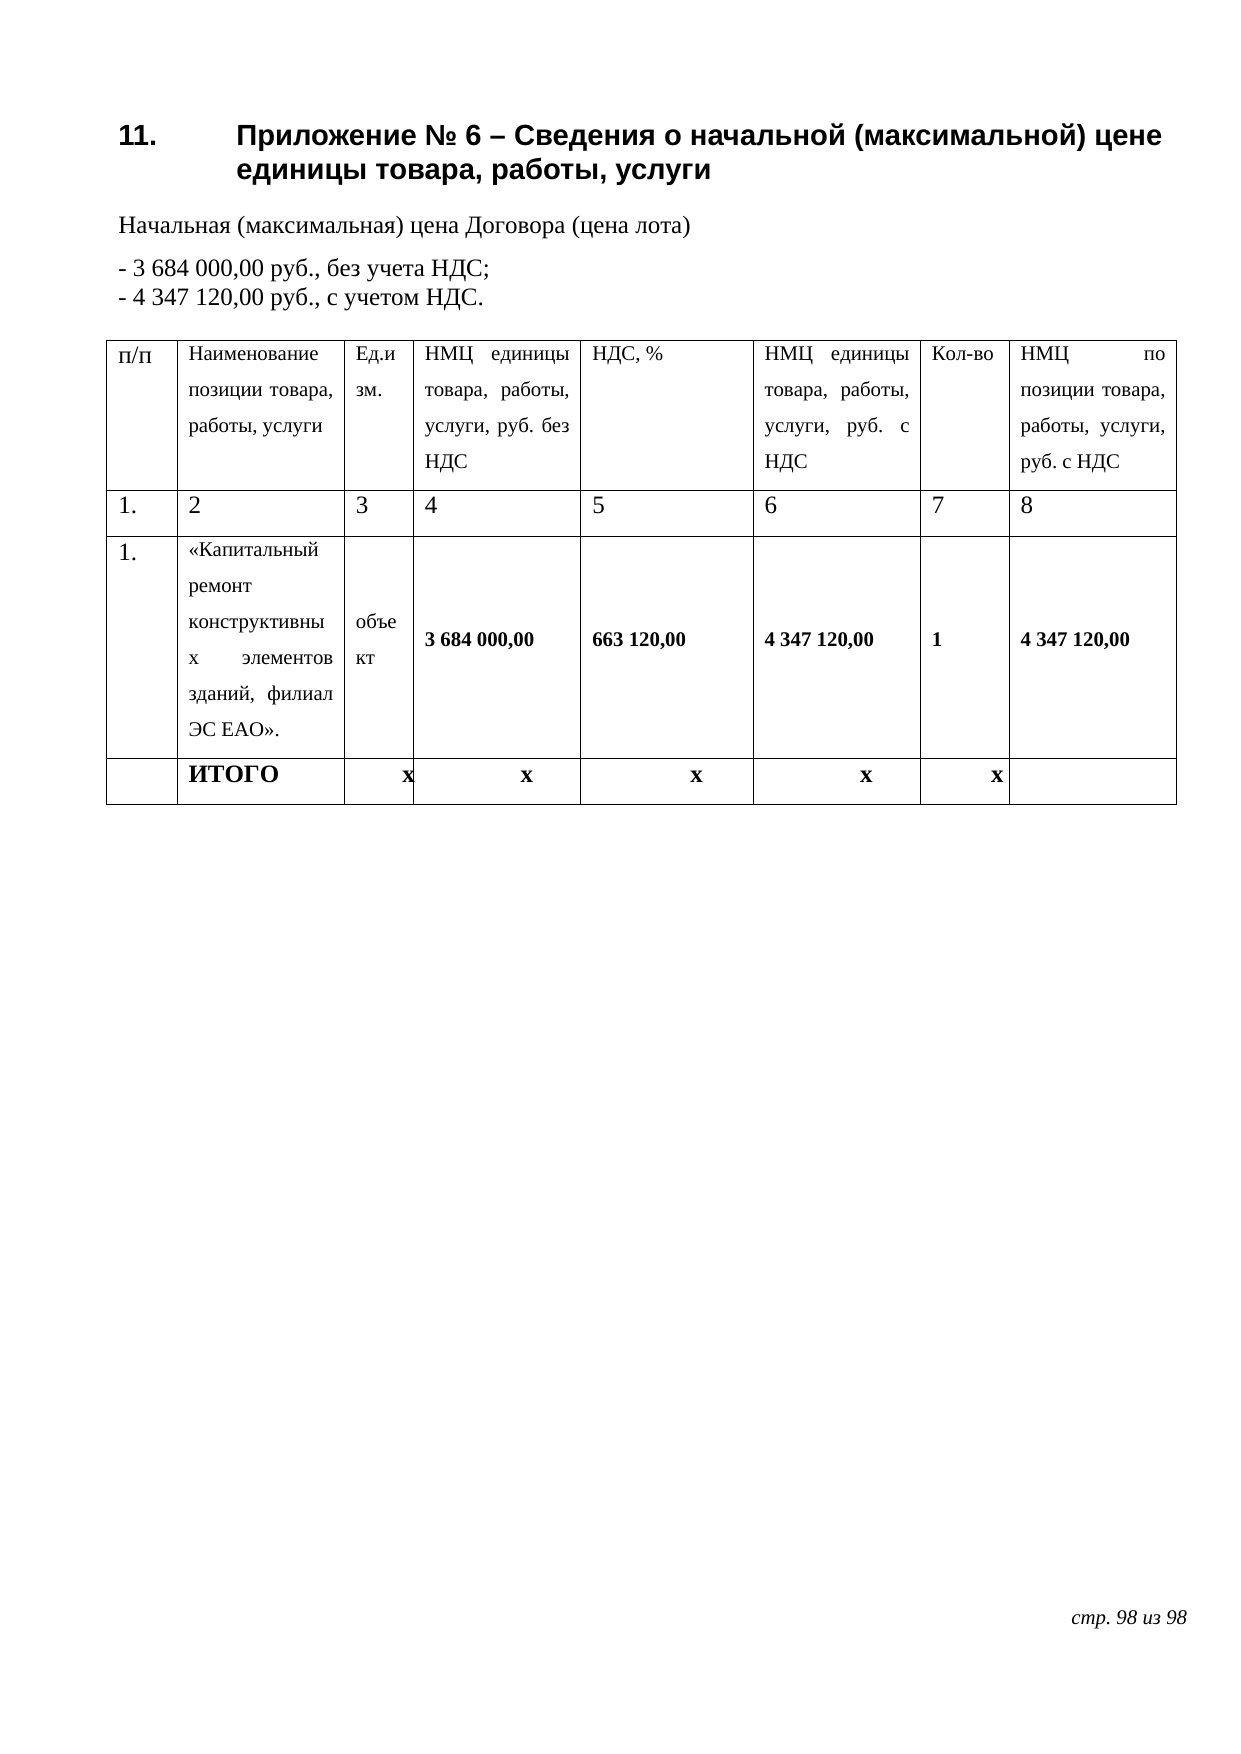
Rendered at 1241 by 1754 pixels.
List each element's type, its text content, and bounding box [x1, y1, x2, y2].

table_cell 3 [345, 491, 413, 536]
table_cell х [414, 759, 580, 804]
table_cell 4 [414, 491, 580, 536]
table_cell 4 347 120,00 [754, 537, 920, 758]
table_cell х [345, 759, 413, 804]
table_cell [1010, 759, 1176, 804]
table_cell 1. [107, 491, 177, 536]
table_header п/п [107, 341, 177, 489]
table_cell ИТОГО [178, 759, 344, 804]
table_cell х [581, 759, 753, 804]
table_header НМЦ по позиции товара, работы, услуги, руб. с НДС [1010, 341, 1176, 489]
table_header Наименование позиции товара, работы, услуги [178, 341, 344, 489]
table_header НМЦ единицы товара, работы, услуги, руб. с НДС [754, 341, 920, 489]
table_cell х [754, 759, 920, 804]
table_header Кол-во [921, 341, 1009, 489]
text - 4 347 120,00 руб., с учетом НДС. [118, 282, 1181, 311]
table_cell объект [345, 537, 413, 758]
table_cell 1. [107, 537, 177, 758]
table_cell 8 [1010, 491, 1176, 536]
table_cell «Капитальный ремонт конструктивных элементов зданий, филиал ЭС ЕАО». [178, 537, 344, 758]
table_cell 663 120,00 [581, 537, 753, 758]
table_header НМЦ единицы товара, работы, услуги, руб. без НДС [414, 341, 580, 489]
table_cell 2 [178, 491, 344, 536]
subtitle Приложение № 6 – Сведения о начальной (максимальной) цене единицы товара, работы, услуги [118, 118, 1181, 185]
table_cell [107, 759, 177, 804]
table_cell 4 347 120,00 [1010, 537, 1176, 758]
table_cell 6 [754, 491, 920, 536]
table_header Ед.изм. [345, 341, 413, 489]
table_cell 5 [581, 491, 753, 536]
table_cell 7 [921, 491, 1009, 536]
list Начальная (максимальная) цена Договора (цена лота) [118, 210, 1181, 239]
table_cell х [921, 759, 1009, 804]
table_header НДС, % [581, 341, 753, 489]
table_cell 1 [921, 537, 1009, 758]
table_cell 3 684 000,00 [414, 537, 580, 758]
text - 3 684 000,00 руб., без учета НДС; [118, 253, 1181, 282]
